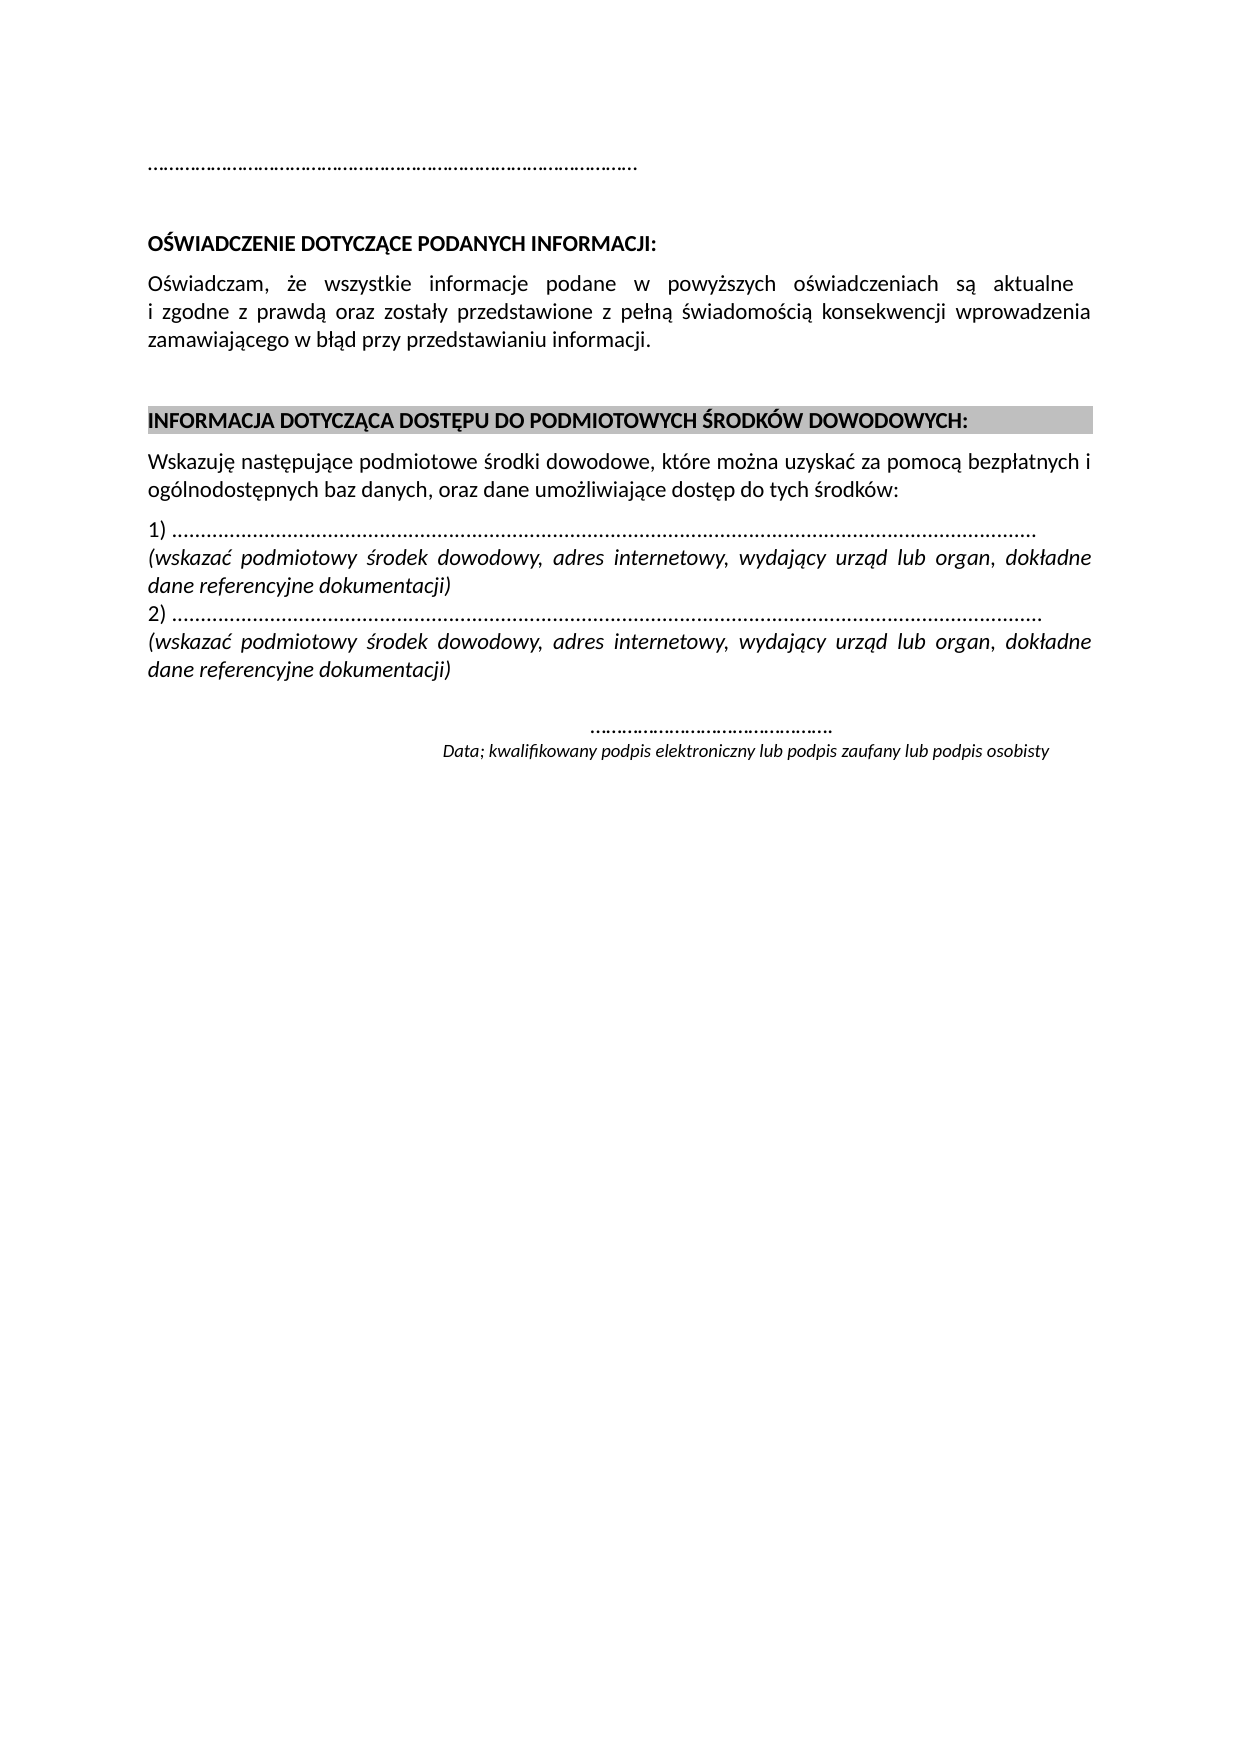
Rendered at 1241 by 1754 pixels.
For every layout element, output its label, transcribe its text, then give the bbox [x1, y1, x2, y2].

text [148, 148, 1093, 176]
text 1) ...................................................................................................................................................... [148, 515, 1093, 543]
text ………………………………………. [148, 711, 1093, 739]
text OŚWIADCZENIE DOTYCZĄCE PODANYCH INFORMACJI: [148, 229, 1093, 257]
text (wskazać podmiotowy środek dowodowy, adres internetowy, wydający urząd lub organ, dokładne dane referencyjne dokumentacji) [148, 627, 1093, 683]
text Oświadczam, że wszystkie informacje podane w powyższych oświadczeniach są aktualne i zgodne z prawdą oraz zostały przedstawione z pełną świadomością konsekwencji wprowadzenia zamawiającego w błąd przy przedstawianiu informacji. [148, 269, 1093, 353]
text Data; kwalifikowany podpis elektroniczny lub podpis zaufany lub podpis osobisty [148, 739, 1093, 762]
text 2) ....................................................................................................................................................... [148, 599, 1093, 627]
text (wskazać podmiotowy środek dowodowy, adres internetowy, wydający urząd lub organ, dokładne dane referencyjne dokumentacji) [148, 543, 1093, 599]
text Wskazuję następujące podmiotowe środki dowodowe, które można uzyskać za pomocą bezpłatnych i ogólnodostępnych baz danych, oraz dane umożliwiające dostęp do tych środków: [148, 447, 1093, 503]
text INFORMACJA DOTYCZĄCA DOSTĘPU DO PODMIOTOWYCH ŚRODKÓW DOWODOWYCH: [148, 406, 1093, 434]
